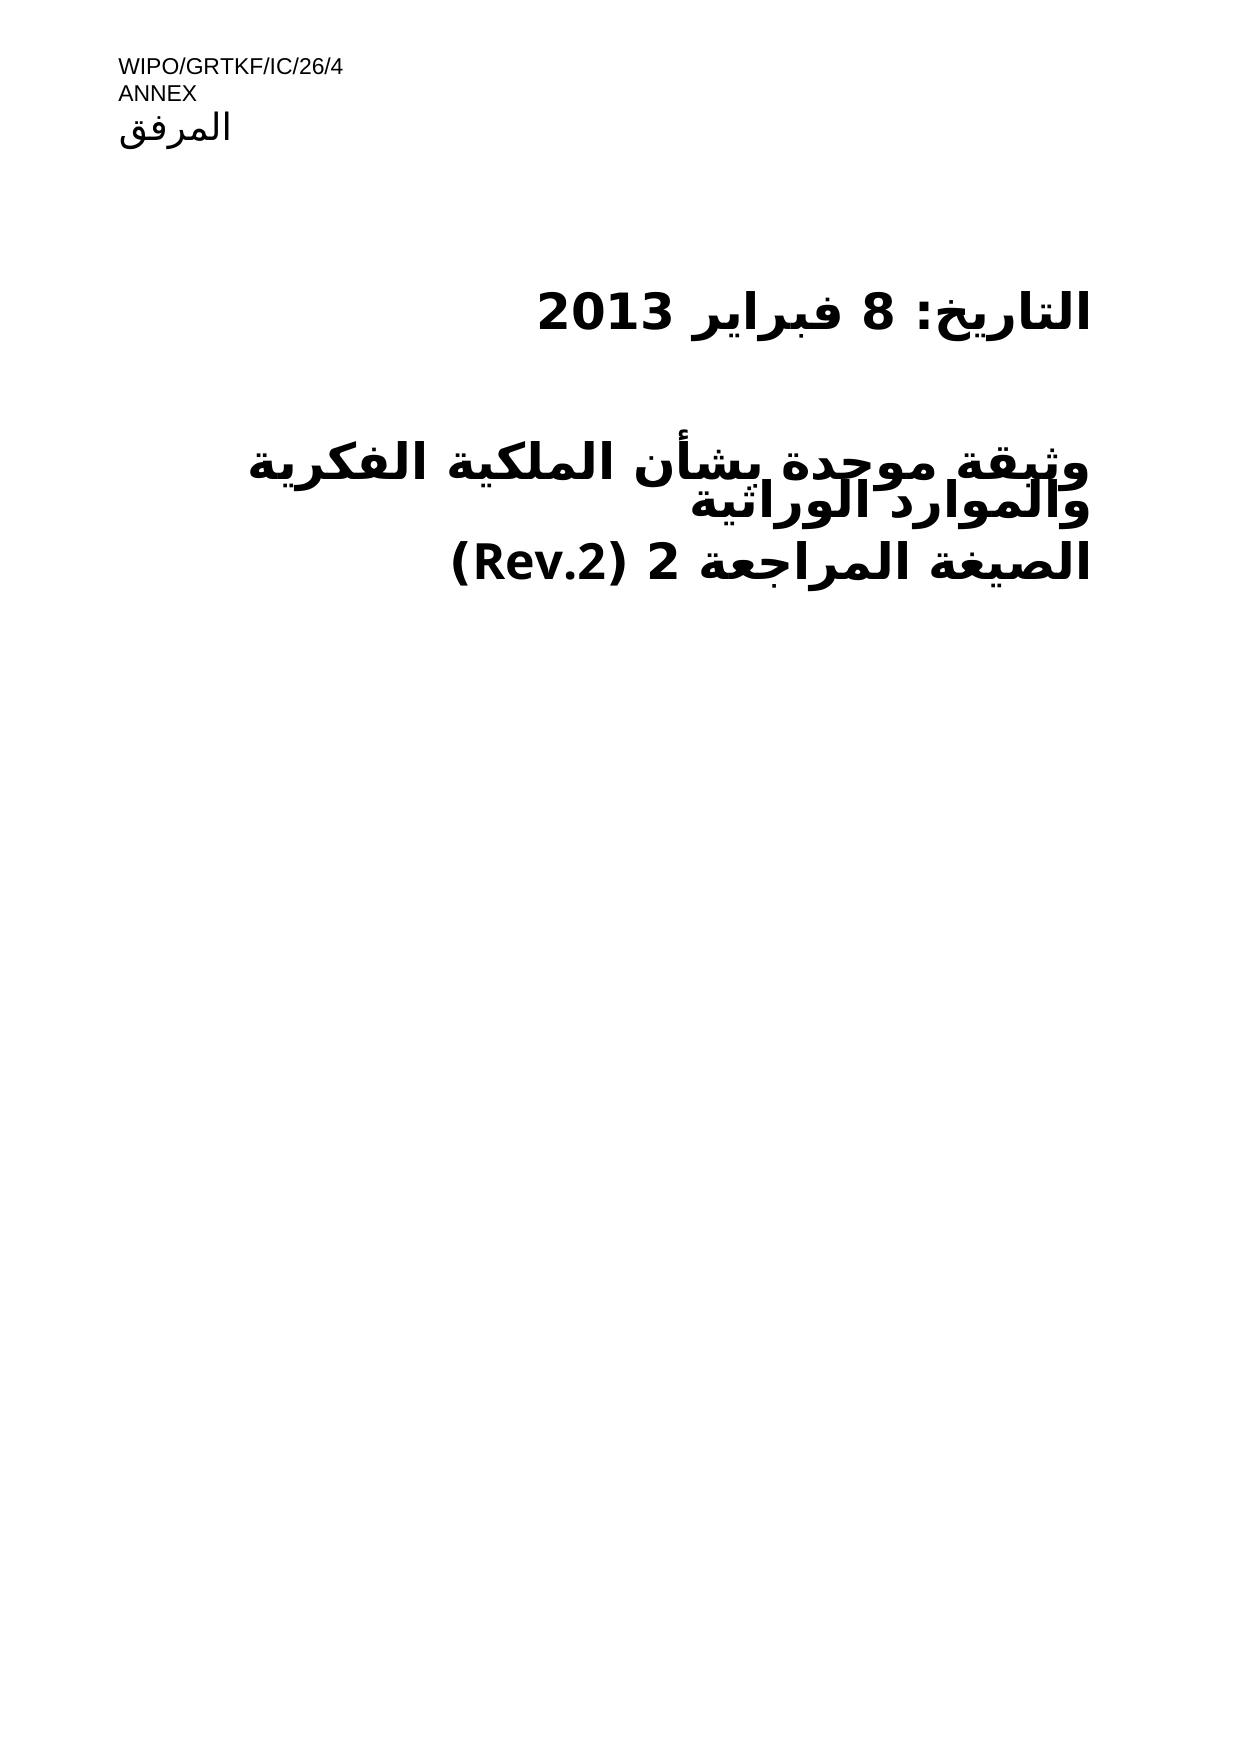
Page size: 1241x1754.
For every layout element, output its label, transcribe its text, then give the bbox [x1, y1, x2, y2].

text التاريخ: 8 فبراير 2013 [118, 299, 1092, 337]
text وثيقة موحدة بشأن الملكية الفكرية والموارد الوراثية [118, 449, 1092, 524]
text الصيغة المراجعة 2 (Rev.2) [829, 549, 1092, 587]
text الصيغة المراجعة 2 (Rev.2) [118, 549, 881, 587]
